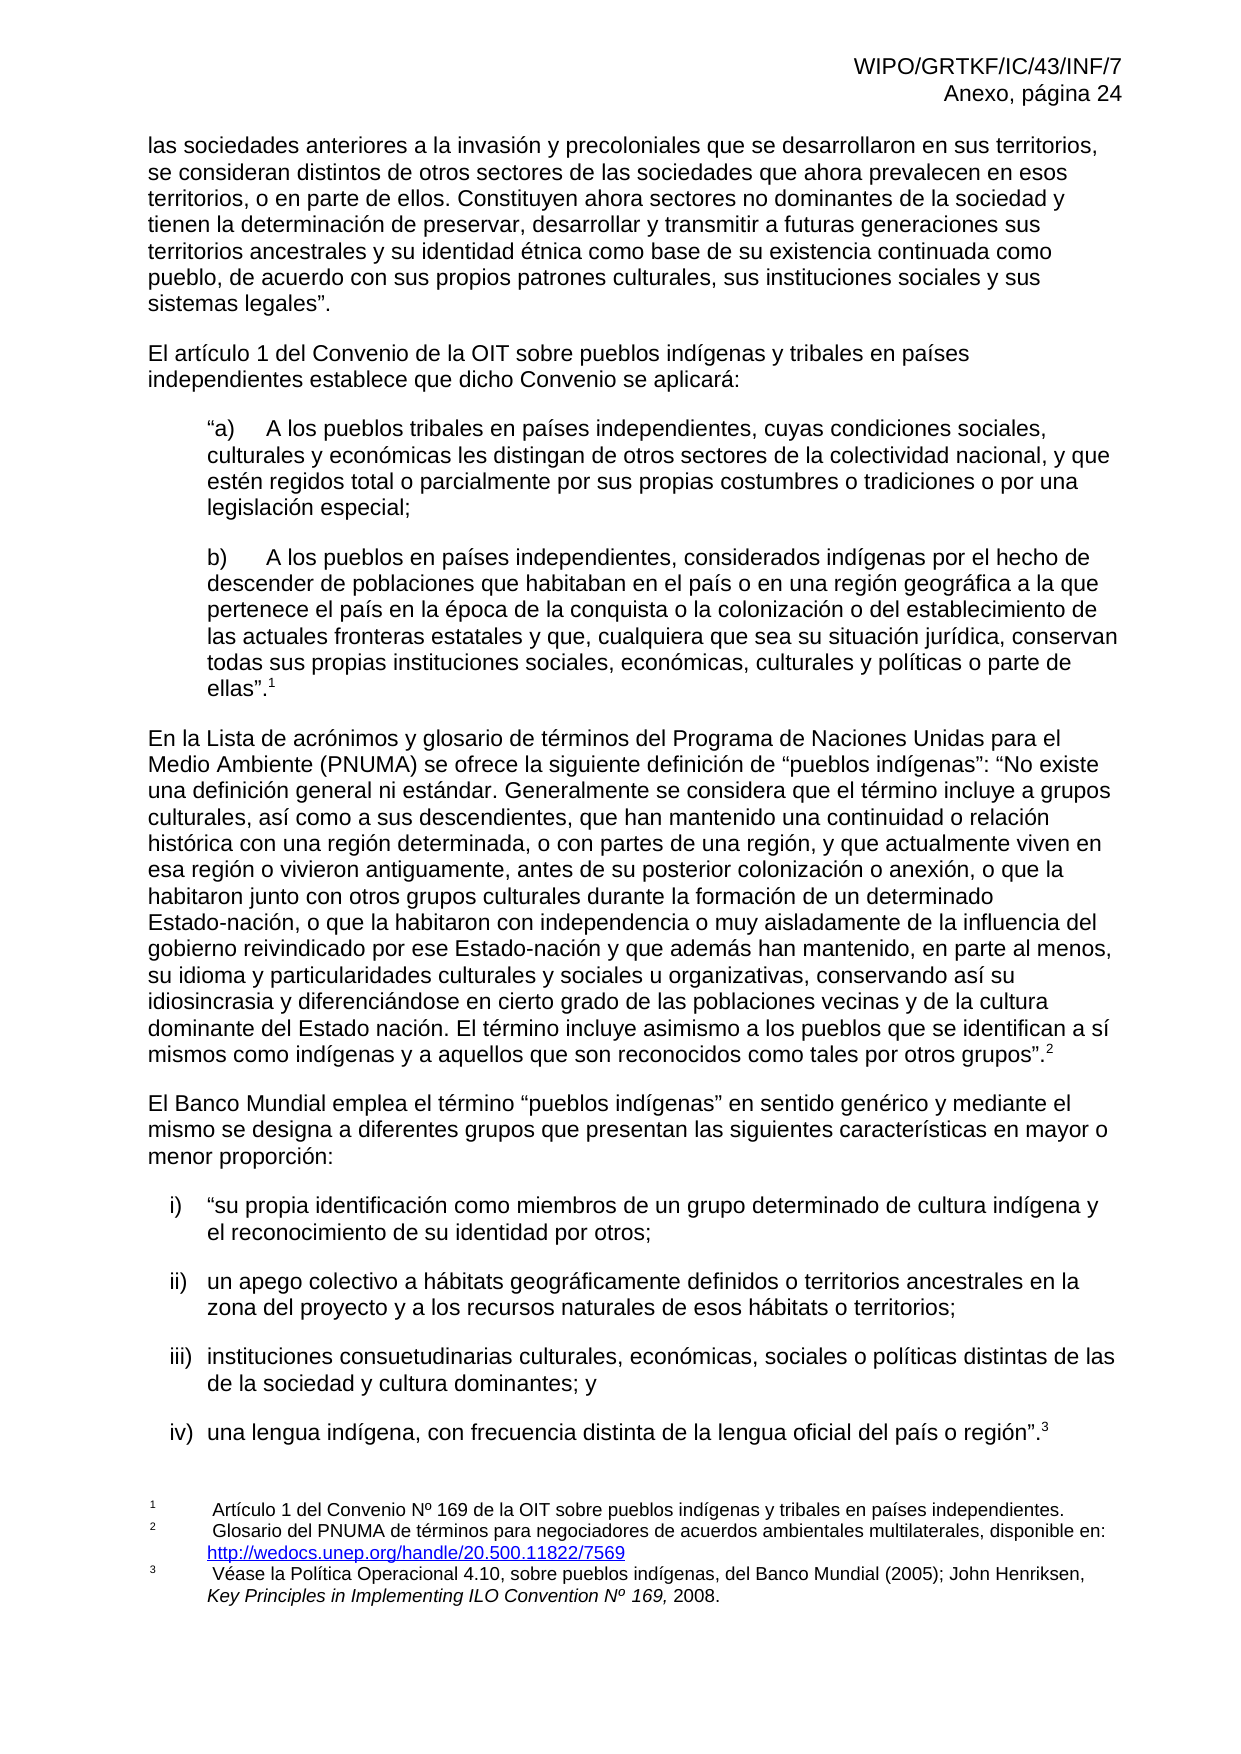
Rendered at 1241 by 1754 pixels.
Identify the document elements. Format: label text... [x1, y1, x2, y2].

text b) A los pueblos en países independientes, considerados indígenas por el hecho de descender de poblaciones que habitaban en el país o en una región geográfica a la que pertenece el país en la época de la conquista o la colonización o del establecimiento de las actuales fronteras estatales y que, cualquiera que sea su situación jurídica, conservan todas sus propias instituciones sociales, económicas, culturales y políticas o parte de ellas”. [207, 543, 1122, 702]
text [148, 132, 1122, 317]
text En la Lista de acrónimos y glosario de términos del Programa de Naciones Unidas para el Medio Ambiente (PNUMA) se ofrece la siguiente definición de “pueblos indígenas”: “No existe una definición general ni estándar. Generalmente se considera que el término incluye a grupos culturales, así como a sus descendientes, que han mantenido una continuidad o relación histórica con una región determinada, o con partes de una región, y que actualmente viven en esa región o vivieron antiguamente, antes de su posterior colonización o anexión, o que la habitaron junto con otros grupos culturales durante la formación de un determinado Estado-nación, o que la habitaron con independencia o muy aisladamente de la influencia del gobierno reivindicado por ese Estado-nación y que además han mantenido, en parte al menos, su idioma y particularidades culturales y sociales u organizativas, conservando así su idiosincrasia y diferenciándose en cierto grado de las poblaciones vecinas y de la cultura dominante del Estado nación. El término incluye asimismo a los pueblos que se identifican a sí mismos como indígenas y a aquellos que son reconocidos como tales por otros grupos”. [148, 724, 1122, 1067]
text El artículo 1 del Convenio de la OIT sobre pueblos indígenas y tribales en países independientes establece que dicho Convenio se aplicará: [148, 339, 1122, 392]
list “su propia identificación como miembros de un grupo determinado de cultura indígena y el reconocimiento de su identidad por otros; [169, 1192, 1122, 1245]
list un apego colectivo a hábitats geográficamente definidos o territorios ancestrales en la zona del proyecto y a los recursos naturales de esos hábitats o territorios; [169, 1268, 1122, 1320]
text “a) A los pueblos tribales en países independientes, cuyas condiciones sociales, culturales y económicas les distingan de otros sectores de la colectividad nacional, y que estén regidos total o parcialmente por sus propias costumbres o tradiciones o por una legislación especial; [207, 415, 1122, 521]
text El Banco Mundial emplea el término “pueblos indígenas” en sentido genérico y mediante el mismo se designa a diferentes grupos que presentan las siguientes características en mayor o menor proporción: [148, 1090, 1122, 1169]
list una lengua indígena, con frecuencia distinta de la lengua oficial del país o región”. [169, 1419, 1122, 1445]
list instituciones consuetudinarias culturales, económicas, sociales o políticas distintas de las de la sociedad y cultura dominantes; y [169, 1343, 1122, 1396]
